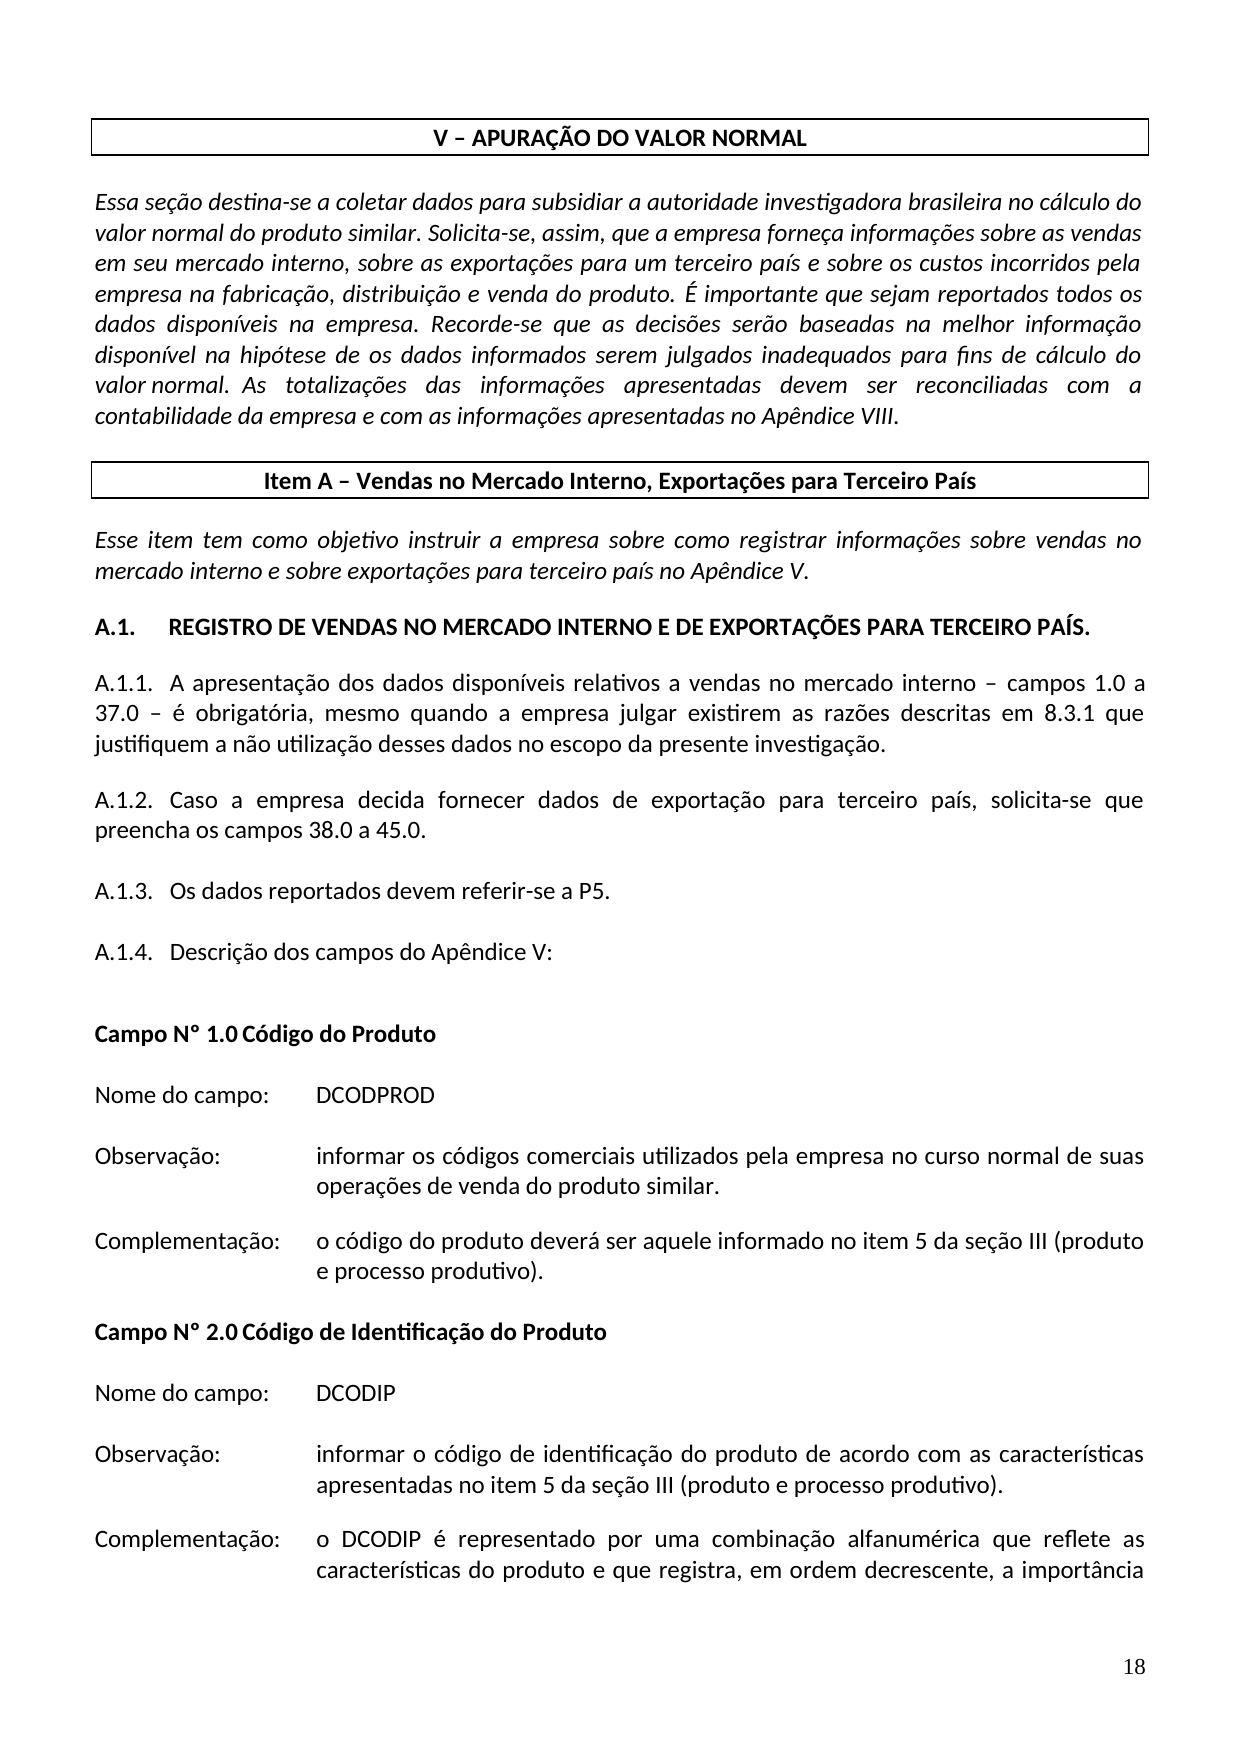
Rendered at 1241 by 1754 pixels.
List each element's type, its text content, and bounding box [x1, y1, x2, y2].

subtitle A.1.1. A apresentação dos dados disponíveis relativos a vendas no mercado interno – campos 1.0 a 37.0 – é obrigatória, mesmo quando a empresa julgar existirem as razões descritas em 8.3.1 que justifiquem a não utilização desses dados no escopo da presente investigação. [94, 667, 1146, 758]
subtitle A.1.2. Caso a empresa decida fornecer dados de exportação para terceiro país, solicita-se que preencha os campos 38.0 a 45.0. [94, 784, 1146, 845]
text Campo Nº 2.0 Código de Identificação do Produto [94, 1316, 1146, 1347]
text Observação: informar o código de identificação do produto de acordo com as características apresentadas no item 5 da seção III (produto e processo produtivo). [94, 1438, 1146, 1499]
text Essa seção destina-se a coletar dados para subsidiar a autoridade investigadora brasileira no cálculo do valor normal do produto similar. Solicita-se, assim, que a empresa forneça informações sobre as vendas em seu mercado interno, sobre as exportações para um terceiro país e sobre os custos incorridos pela empresa na fabricação, distribuição e venda do produto. É importante que sejam reportados todos os dados disponíveis na empresa. Recorde-se que as decisões serão baseadas na melhor informação disponível na hipótese de os dados informados serem julgados inadequados para fins de cálculo do valor normal. As totalizações das informações apresentadas devem ser reconciliadas com a contabilidade da empresa e com as informações apresentadas no Apêndice VIII. [94, 186, 1146, 431]
subtitle A.1.4. Descrição dos campos do Apêndice V: [94, 936, 1146, 967]
subtitle V – APURAÇÃO DO VALOR NORMAL [92, 120, 1148, 154]
text Nome do campo: DCODPROD [94, 1079, 1146, 1109]
subtitle Item A – Vendas no Mercado Interno, Exportações para Terceiro País [92, 463, 1148, 497]
text Campo Nº 1.0 Código do Produto [94, 1018, 1146, 1048]
text Complementação: o código do produto deverá ser aquele informado no item 5 da seção III (produto e processo produtivo). [94, 1225, 1146, 1286]
text A.1. REGISTRO DE VENDAS NO MERCADO INTERNO E DE EXPORTAÇÕES PARA TERCEIRO PAÍS. [94, 611, 1146, 641]
subtitle A.1.3. Os dados reportados devem referir-se a P5. [94, 875, 1146, 906]
text Observação: informar os códigos comerciais utilizados pela empresa no curso normal de suas operações de venda do produto similar. [94, 1140, 1146, 1201]
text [94, 1524, 1146, 1585]
text Nome do campo: DCODIP [94, 1377, 1146, 1408]
subtitle Esse item tem como objetivo instruir a empresa sobre como registrar informações sobre vendas no mercado interno e sobre exportações para terceiro país no Apêndice V. [94, 524, 1146, 585]
